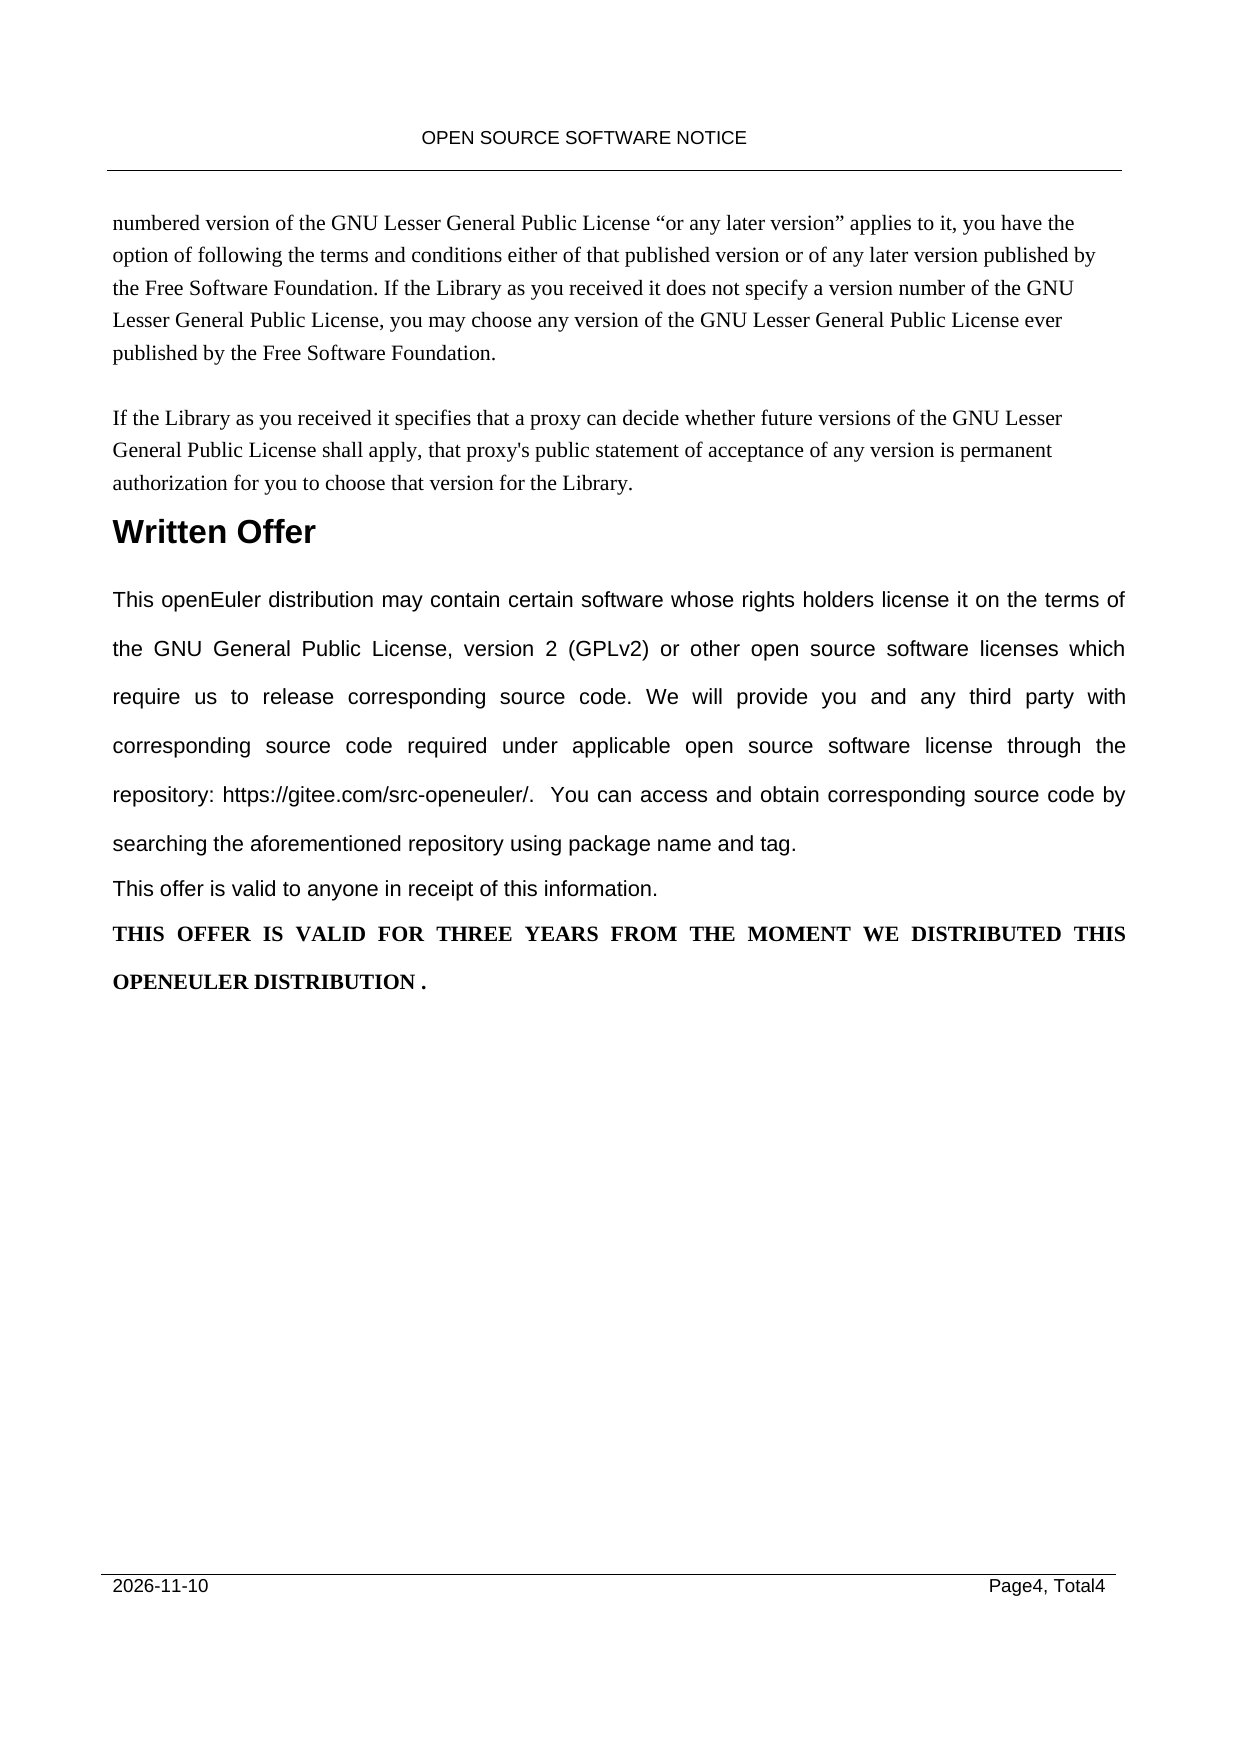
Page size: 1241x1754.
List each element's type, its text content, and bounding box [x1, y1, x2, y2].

text This openEuler distribution may contain certain software whose rights holders license it on the terms of the GNU General Public License, version 2 (GPLv2) or other open source software licenses which require us to release corresponding source code. We will provide you and any third party with corresponding source code required under applicable open source software license through the repository: https://gitee.com/src-openeuler/. You can access and obtain corresponding source code by searching the aforementioned repository using package name and tag. [112, 583, 1128, 859]
text Written Offer [112, 499, 1128, 564]
text THIS OFFER IS VALID FOR THREE YEARS FROM THE MOMENT WE DISTRIBUTED THIS OPENEULER DISTRIBUTION . [112, 917, 1128, 998]
text This offer is valid to anyone in receipt of this information. [112, 872, 1128, 904]
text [112, 206, 1128, 499]
